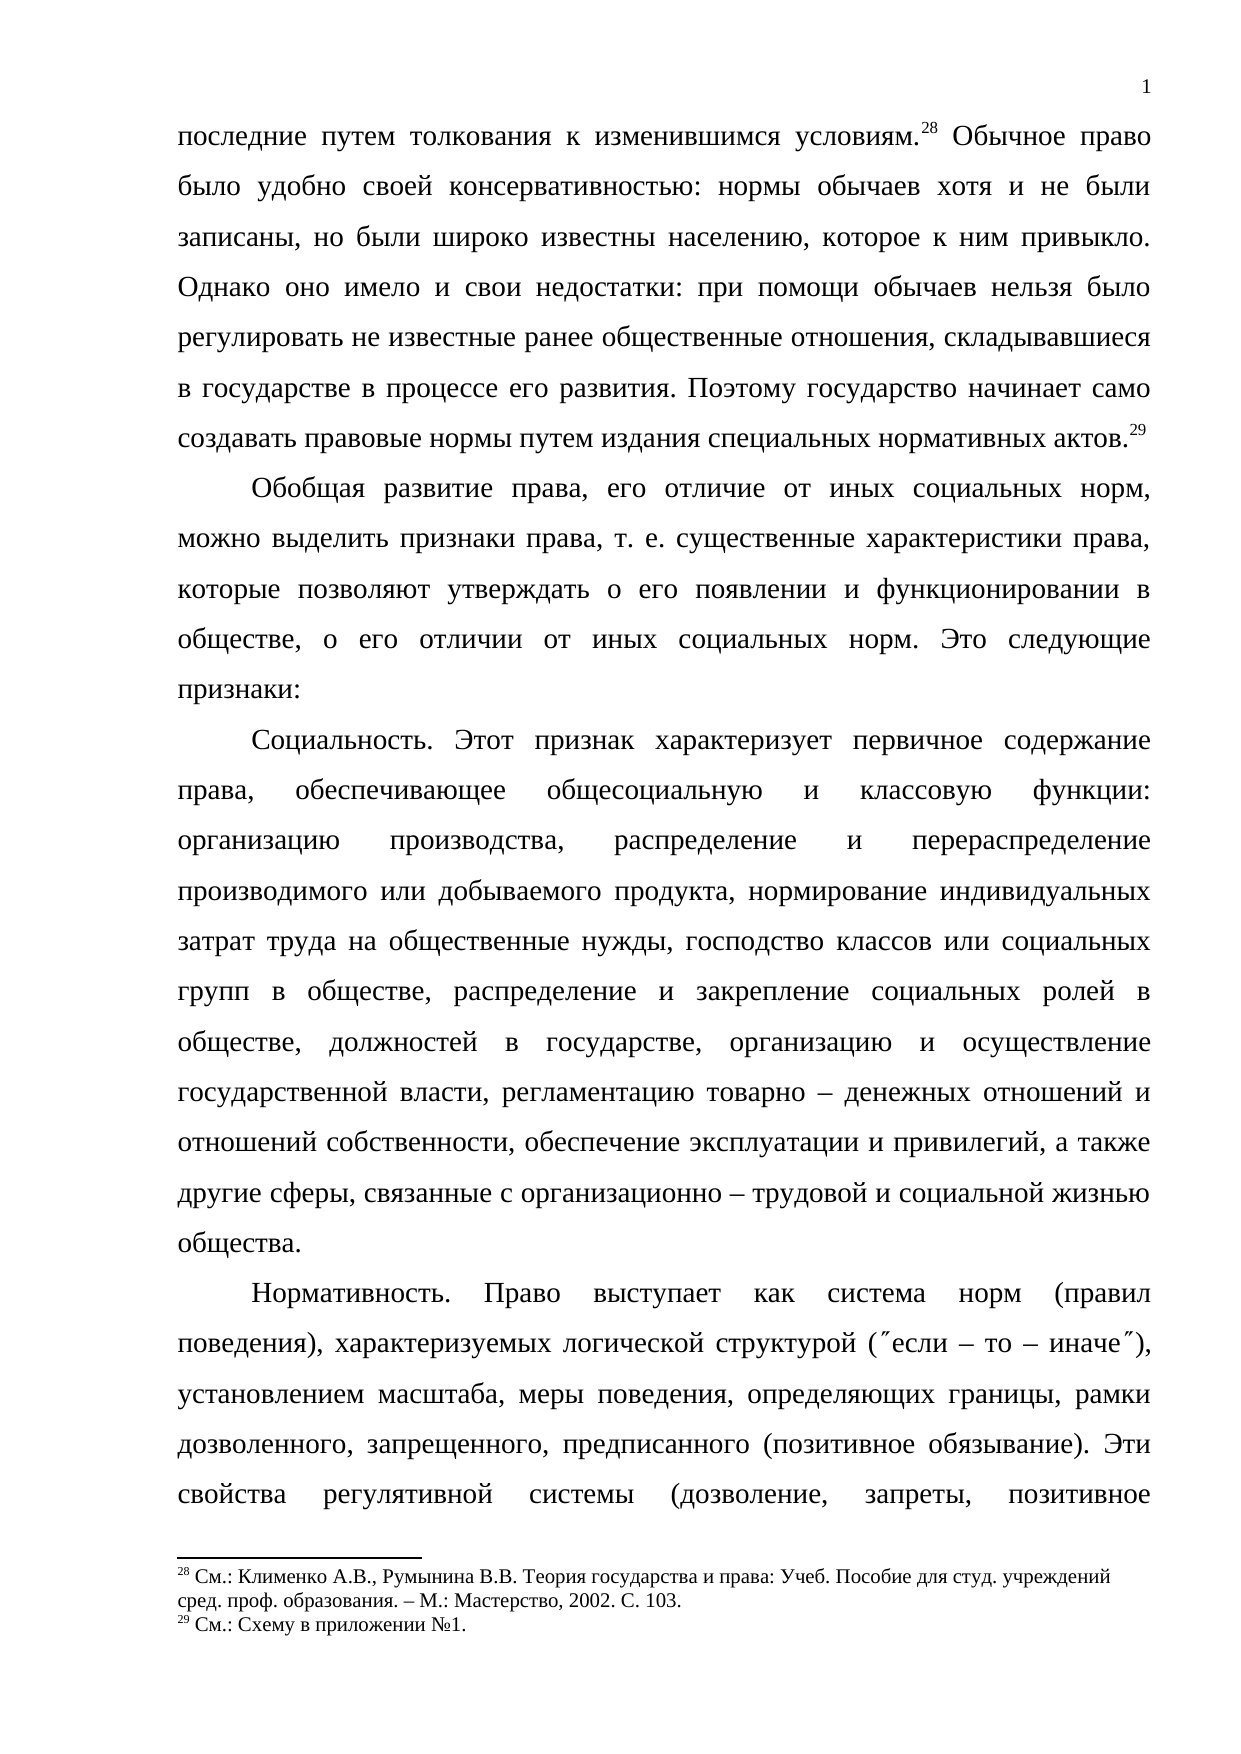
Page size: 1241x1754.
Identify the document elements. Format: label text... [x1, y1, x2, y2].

text Социальность. Этот признак характеризует первичное содержание права, обеспечивающее общесоциальную и классовую функции: организацию производства, распределение и перераспределение производимого или добываемого продукта, нормирование индивидуальных затрат труда на общественные нужды, господство классов или социальных групп в обществе, распределение и закрепление социальных ролей в обществе, должностей в государстве, организацию и осуществление государственной власти, регламентацию товарно – денежных отношений и отношений собственности, обеспечение эксплуатации и привилегий, а также другие сферы, связанные с организационно – трудовой и социальной жизнью общества. [177, 722, 1152, 1258]
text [177, 118, 1152, 453]
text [177, 1275, 1152, 1510]
text Обобщая развитие права, его отличие от иных социальных норм, можно выделить признаки права, т. е. существенные характеристики права, которые позволяют утверждать о его появлении и функционировании в обществе, о его отличии от иных социальных норм. Это следующие признаки: [177, 470, 1152, 705]
